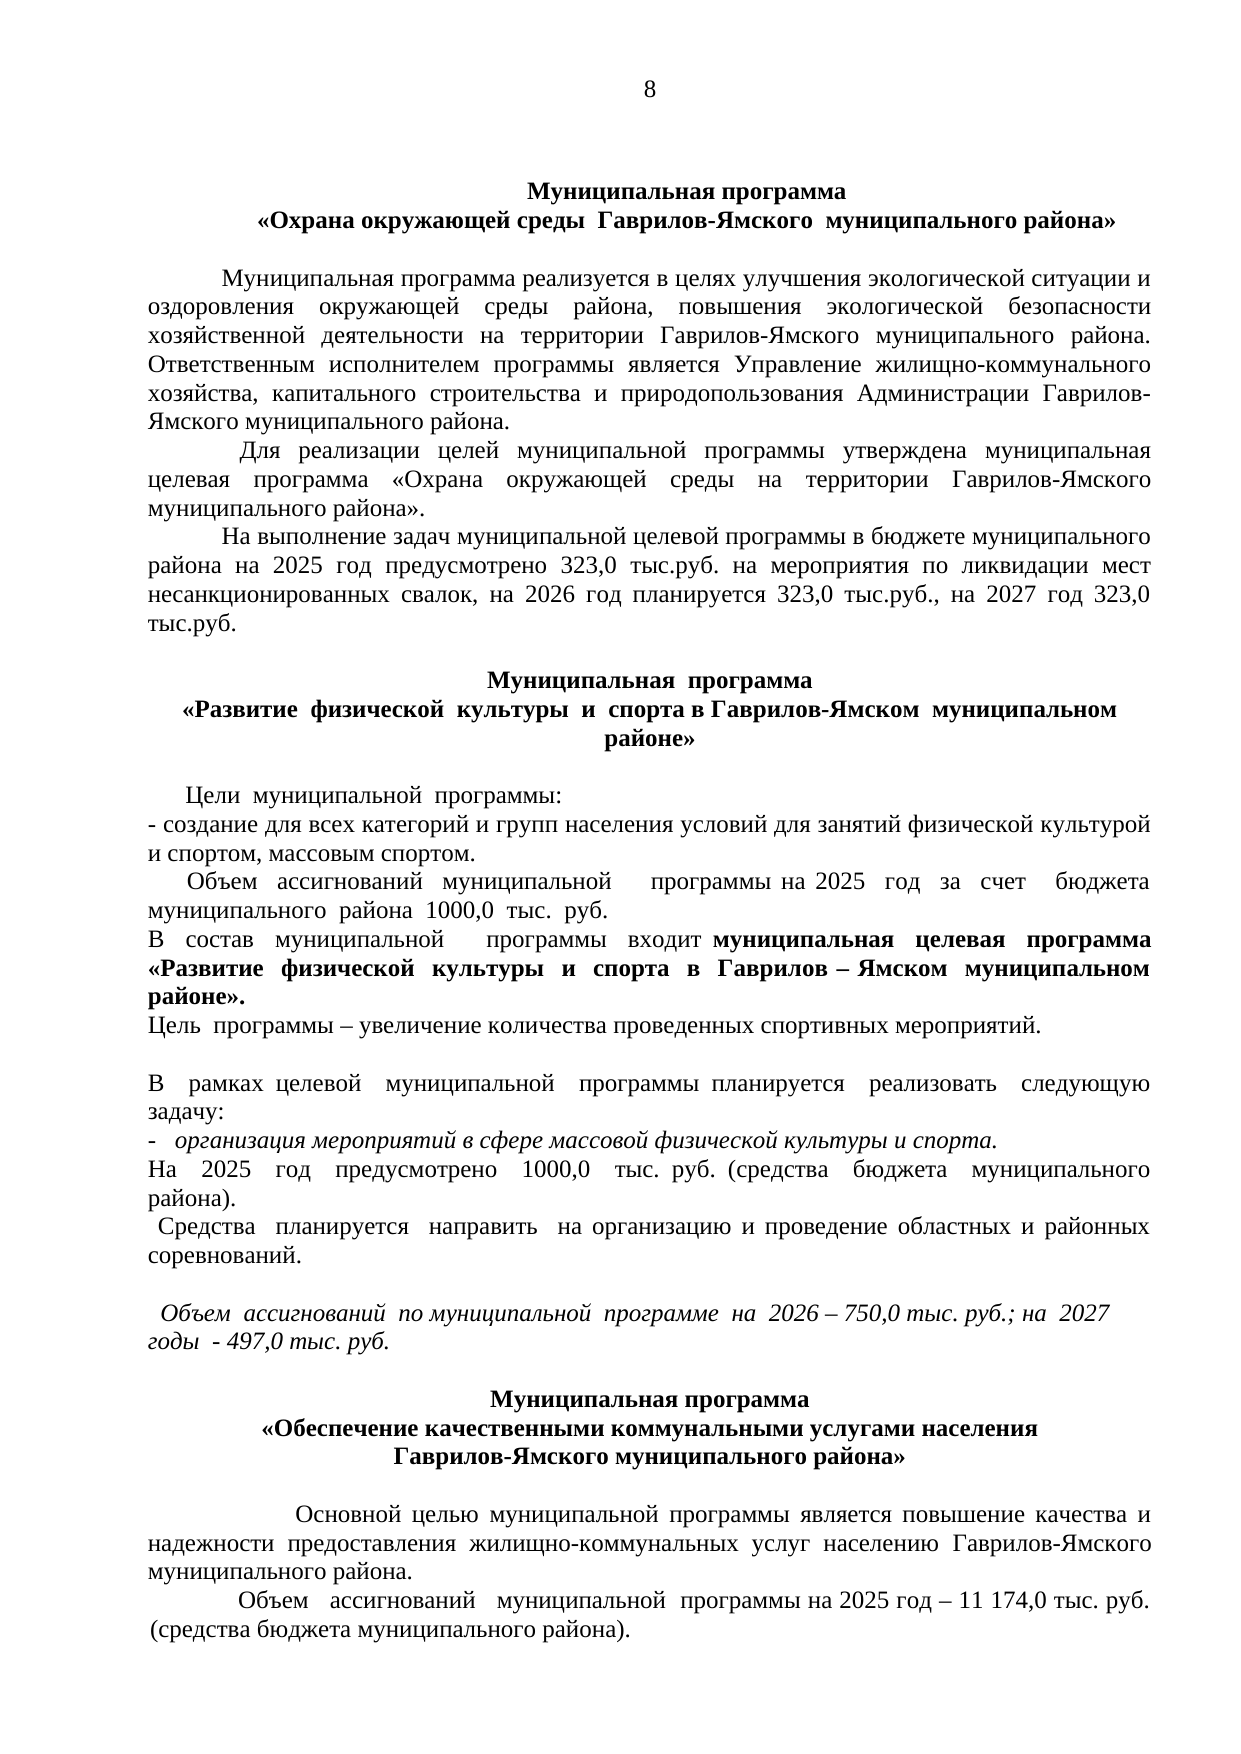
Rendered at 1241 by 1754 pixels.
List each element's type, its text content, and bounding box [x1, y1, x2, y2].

text Объем ассигнований по муниципальной программе на 2026 – 750,0 тыс. руб.; на 2027 годы - 497,0 тыс. руб. [148, 1298, 1152, 1355]
text Для реализации целей муниципальной программы утверждена муниципальная целевая программа «Охрана окружающей среды на территории Гаврилов-Ямского муниципального района». [148, 435, 1152, 521]
text Основной целью муниципальной программы является повышение качества и надежности предоставления жилищно-коммунальных услуг населению Гаврилов-Ямского муниципального района. [148, 1499, 1152, 1585]
text Муниципальная программа [148, 665, 1152, 694]
text Муниципальная программа [148, 176, 1152, 205]
text Цели муниципальной программы: [148, 780, 1152, 809]
text В состав муниципальной программы входит муниципальная целевая программа «Развитие физической культуры и спорта в Гаврилов – Ямском муниципальном районе». [148, 924, 1152, 1010]
text Объем ассигнований муниципальной программы на 2025 год – 11 174,0 тыс. руб. (средства бюджета муниципального района). [150, 1585, 1152, 1643]
text Муниципальная программа [148, 1384, 1152, 1413]
text - создание для всех категорий и групп населения условий для занятий физической культурой и спортом, массовым спортом. [148, 809, 1152, 866]
text Цель программы – увеличение количества проведенных спортивных мероприятий. [148, 1010, 1152, 1039]
text «Охрана окружающей среды Гаврилов-Ямского муниципального района» [148, 205, 1152, 234]
text Объем ассигнований муниципальной программы на 2025 год за счет бюджета муниципального района 1000,0 тыс. руб. [148, 866, 1152, 924]
text «Обеспечение качественными коммунальными услугами населения [148, 1413, 1152, 1441]
text На 2025 год предусмотрено 1000,0 тыс. руб. (средства бюджета муниципального района). [148, 1154, 1152, 1211]
text На выполнение задач муниципальной целевой программы в бюджете муниципального района на 2025 год предусмотрено 323,0 тыс.руб. на мероприятия по ликвидации мест несанкционированных свалок, на 2026 год планируется 323,0 тыс.руб., на 2027 год 323,0 тыс.руб. [148, 521, 1152, 636]
text В рамках целевой муниципальной программы планируется реализовать следующую задачу: [148, 1068, 1152, 1125]
text «Развитие физической культуры и спорта в Гаврилов-Ямском муниципальном районе» [148, 694, 1152, 751]
text - организация мероприятий в сфере массовой физической культуры и спорта. [148, 1125, 1152, 1154]
text Средства планируется направить на организацию и проведение областных и районных соревнований. [148, 1211, 1152, 1269]
text Гаврилов-Ямского муниципального района» [148, 1441, 1152, 1470]
text Муниципальная программа реализуется в целях улучшения экологической ситуации и оздоровления окружающей среды района, повышения экологической безопасности хозяйственной деятельности на территории Гаврилов-Ямского муниципального района. Ответственным исполнителем программы является Управление жилищно-коммунального хозяйства, капитального строительства и природопользования Администрации Гаврилов-Ямского муниципального района. [148, 263, 1152, 435]
